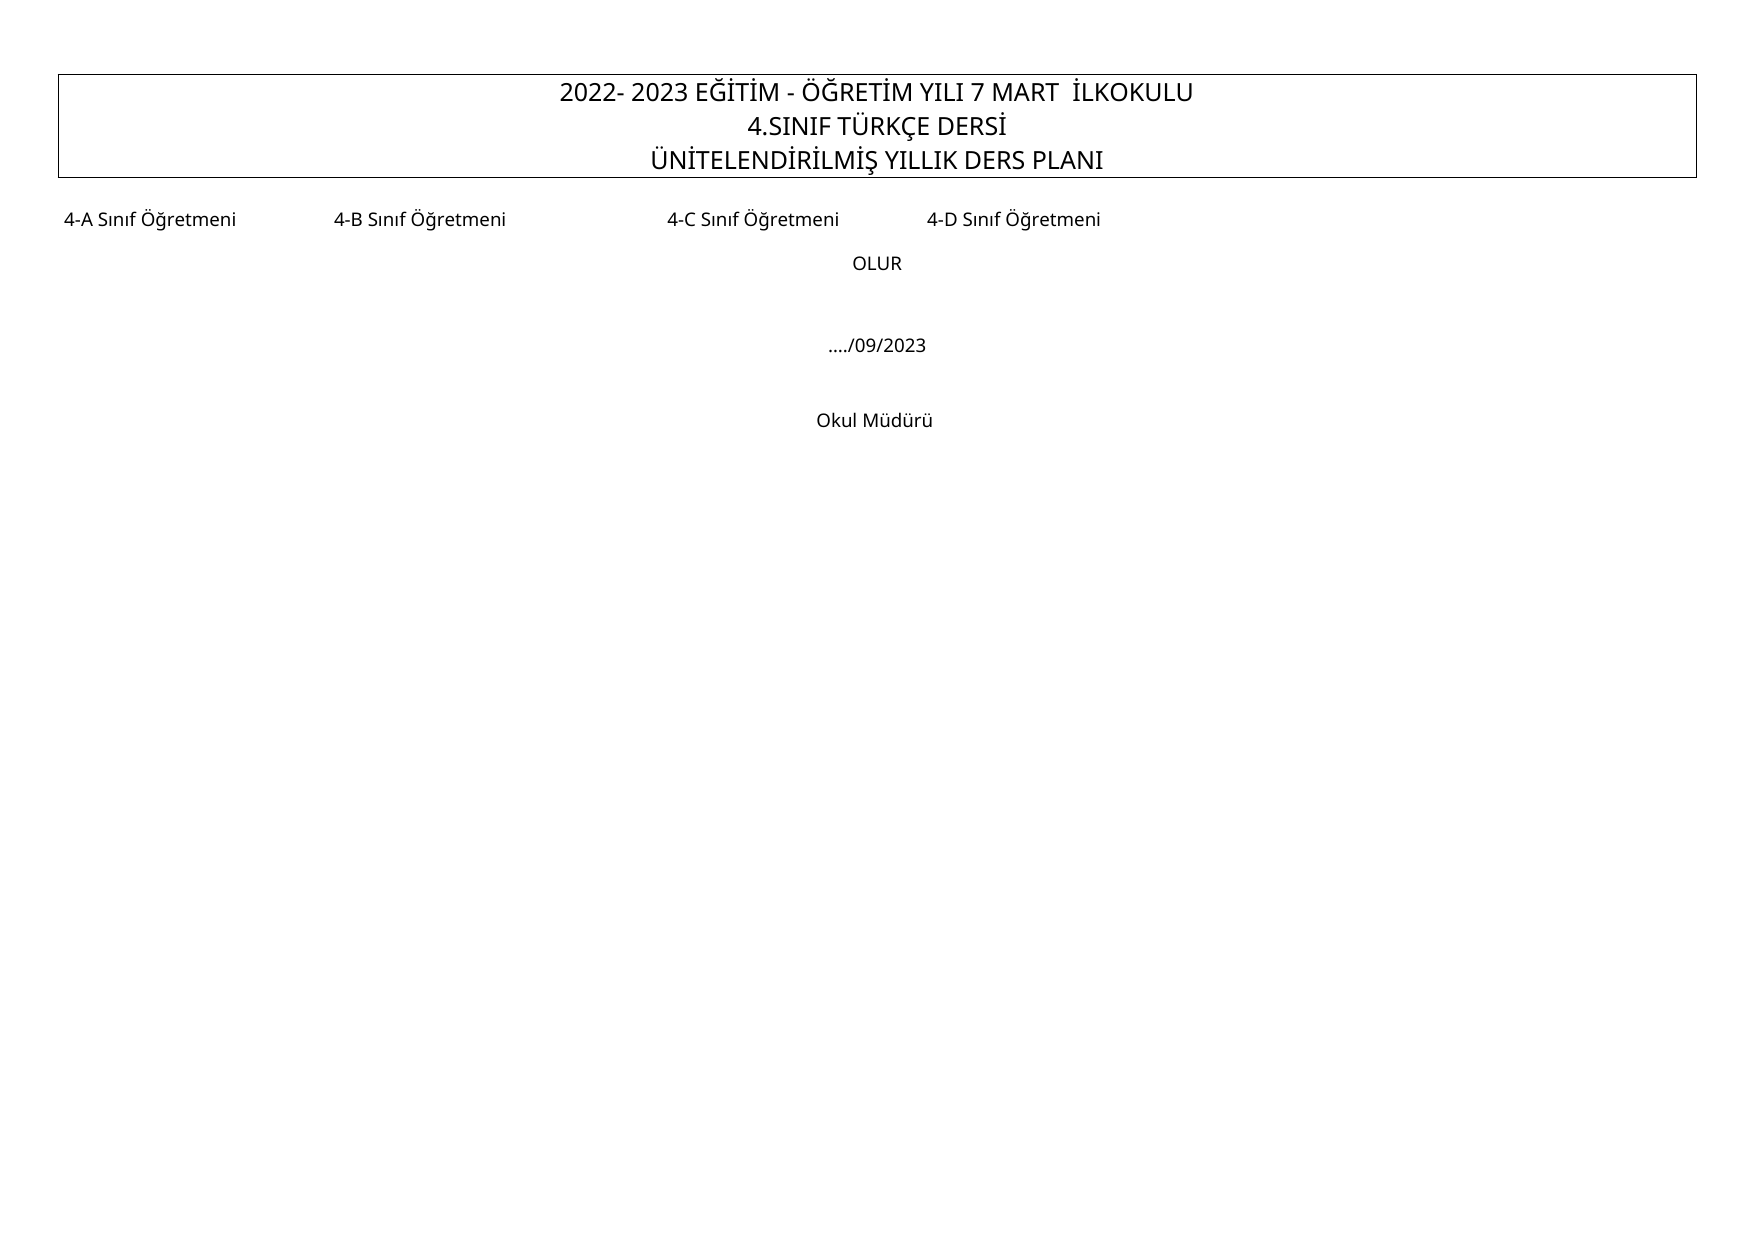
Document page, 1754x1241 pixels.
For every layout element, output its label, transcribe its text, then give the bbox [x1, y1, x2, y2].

text Okul Müdürü [723, 407, 1695, 432]
text …./09/2023 [59, 333, 1695, 358]
text OLUR [59, 250, 1695, 276]
text 4-A Sınıf Öğretmeni 4-B Sınıf Öğretmeni 4-C Sınıf Öğretmeni 4-D Sınıf Öğretmeni [59, 206, 1695, 232]
